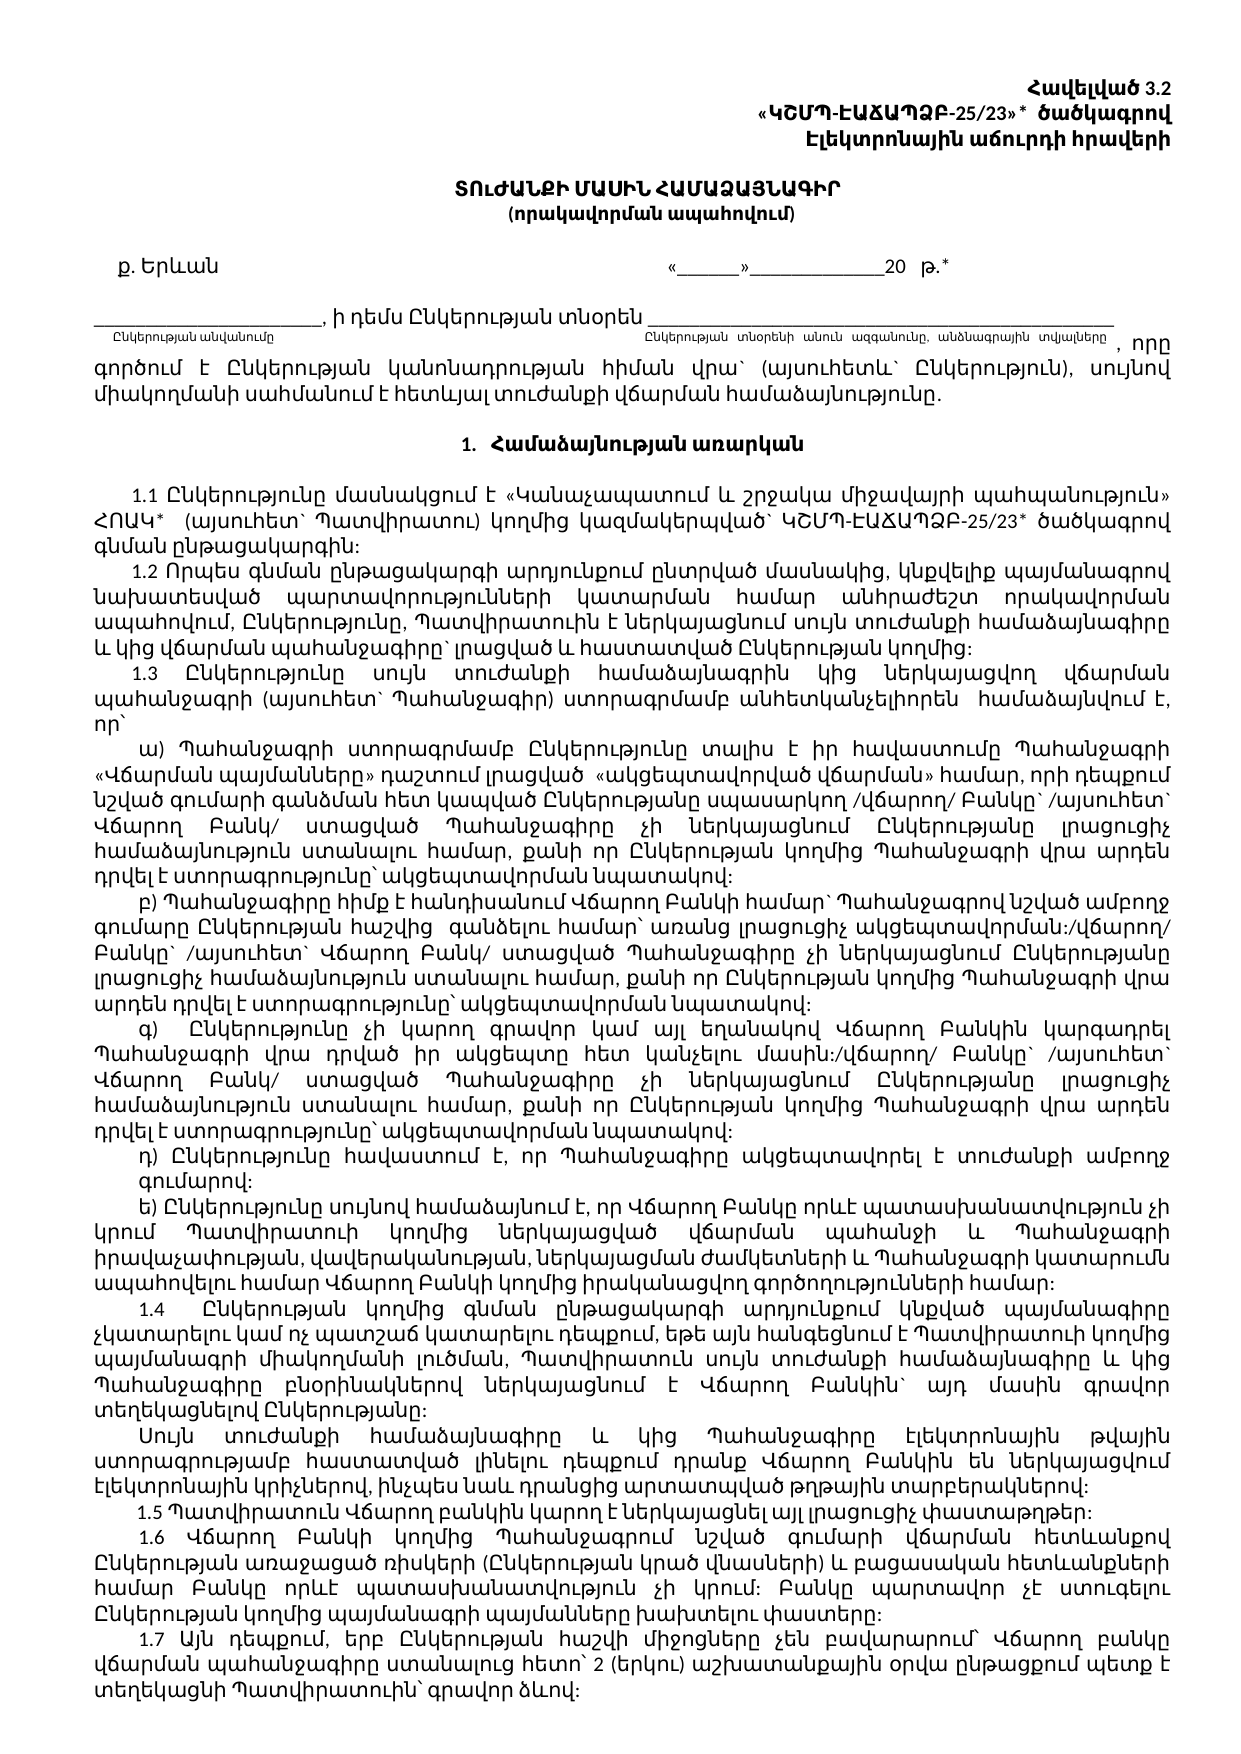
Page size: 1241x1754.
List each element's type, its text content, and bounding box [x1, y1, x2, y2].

text 1.3 Ընկերությունը սույն տուժանքի համաձայնագրին կից ներկայացվող վճարման պահանջագրի (այսուհետ` Պահանջագիր) ստորագրմամբ անհետկանչելիորեն համաձայնվում է, որ՝ [94, 660, 1171, 737]
text Էլեկտրոնային աճուրդի հրավերի [94, 126, 1171, 151]
text Սույն տուժանքի համաձայնագիրը և կից Պահանջագիրը էլեկտրոնային թվային ստորագրությամբ հաստատված լինելու դեպքում դրանք Վճարող Բանկին են ներկայացվում էլեկտրոնային կրիչներով, ինչպես նաև դրանցից արտատպված թղթային տարբերակներով: [94, 1423, 1171, 1499]
text 1.6 Վճարող Բանկի կողմից Պահանջագրում նշված գումարի վճարման հետևանքով Ընկերության առաջացած ռիսկերի (Ընկերության կրած վնասների) և բացասական հետևանքների համար Բանկը որևէ պատասխանատվություն չի կրում: Բանկը պարտավոր չէ ստուգելու Ընկերության կողմից պայմանագրի պայմանները խախտելու փաստերը: [94, 1524, 1171, 1626]
text Ընկերության անվանումը Ընկերության տնօրենի անուն ազգանունը, անձնագրային տվյալները , որը գործում է Ընկերության կանոնադրության հիման վրա` (այսուհետև` Ընկերություն), սույնով միակողմանի սահմանում է հետևյալ տուժանքի վճարման համաձայնությունը. [94, 330, 1171, 406]
text ա) Պահանջագրի ստորագրմամբ Ընկերությունը տալիս է իր հավաստումը Պահանջագրի «Վճարման պայմանները» դաշտում լրացված «ակցեպտավորված վճարման» համար, որի դեպքում նշված գումարի գանձման հետ կապված Ընկերությանը սպասարկող /վճարող/ Բանկը` /այսուհետ` Վճարող Բանկ/ ստացված Պահանջագիրը չի ներկայացնում Ընկերությանը լրացուցիչ համաձայնություն ստանալու համար, քանի որ Ընկերության կողմից Պահանջագրի վրա արդեն դրվել է ստորագրությունը՝ ակցեպտավորման նպատակով: [94, 737, 1171, 889]
text ՏՈւԺԱՆՔԻ ՄԱՍԻՆ ՀԱՄԱՁԱՅՆԱԳԻՐ [94, 177, 1171, 202]
text 1.1 Ընկերությունը մասնակցում է «Կանաչապատում և շրջակա միջավայրի պահպանություն» ՀՈԱԿ* (այսուհետ` Պատվիրատու) կողմից կազմակերպված` ԿՇՄՊ-ԷԱՃԱՊՁԲ-25/23* ծածկագրով գնման ընթացակարգին: [94, 482, 1171, 559]
text գ) Ընկերությունը չի կարող գրավոր կամ այլ եղանակով Վճարող Բանկին կարգադրել Պահանջագրի վրա դրված իր ակցեպտը հետ կանչելու մասին:/վճարող/ Բանկը` /այսուհետ` Վճարող Բանկ/ ստացված Պահանջագիրը չի ներկայացնում Ընկերությանը լրացուցիչ համաձայնություն ստանալու համար, քանի որ Ընկերության կողմից Պահանջագրի վրա արդեն դրվել է ստորագրությունը՝ ակցեպտավորման նպատակով: [94, 1016, 1171, 1143]
text 1.4 Ընկերության կողմից գնման ընթացակարգի արդյունքում կնքված պայմանագիրը չկատարելու կամ ոչ պատշաճ կատարելու դեպքում, եթե այն հանգեցնում է Պատվիրատուի կողմից պայմանագրի միակողմանի լուծման, Պատվիրատուն սույն տուժանքի համաձայնագիրը և կից Պահանջագիրը բնօրինակներով ներկայացնում է Վճարող Բանկին` այդ մասին գրավոր տեղեկացնելով Ընկերությանը: [94, 1296, 1171, 1423]
text ք. Երևան «______»_____________20 թ.* [94, 254, 1171, 279]
text բ) Պահանջագիրը հիմք է հանդիսանում Վճարող Բանկի համար` Պահանջագրով նշված ամբողջ գումարը Ընկերության հաշվից գանձելու համար՝ առանց լրացուցիչ ակցեպտավորման:/վճարող/ Բանկը` /այսուհետ` Վճարող Բանկ/ ստացված Պահանջագիրը չի ներկայացնում Ընկերությանը լրացուցիչ համաձայնություն ստանալու համար, քանի որ Ընկերության կողմից Պահանջագրի վրա արդեն դրվել է ստորագրությունը՝ ակցեպտավորման նպատակով: [94, 889, 1171, 1016]
text դ) Ընկերությունը հավաստում է, որ Պահանջագիրը ակցեպտավորել է տուժանքի ամբողջ գումարով: [138, 1143, 1171, 1194]
text 1. Համաձայնության առարկան [94, 432, 1171, 457]
text 1.5 Պատվիրատուն Վճարող բանկին կարող է ներկայացնել այլ լրացուցիչ փաստաթղթեր: [94, 1499, 1171, 1524]
text (որակավորման ապահովում) [94, 202, 1171, 225]
text ե) Ընկերությունը սույնով համաձայնում է, որ Վճարող Բանկը որևէ պատասխանատվություն չի կրում Պատվիրատուի կողմից ներկայացված վճարման պահանջի և Պահանջագրի իրավաչափության, վավերականության, ներկայացման ժամկետների և Պահանջագրի կատարումն ապահովելու համար Վճարող Բանկի կողմից իրականացվող գործողությունների համար: [94, 1194, 1171, 1296]
text 1.2 Որպես գնման ընթացակարգի արդյունքում ընտրված մասնակից, կնքվելիք պայմանագրով նախատեսված պարտավորությունների կատարման համար անհրաժեշտ որակավորման ապահովում, Ընկերությունը, Պատվիրատուին է ներկայացնում սույն տուժանքի համաձայնագիրը և կից վճարման պահանջագիրը` լրացված և հաստատված Ընկերության կողմից: [94, 559, 1171, 660]
text «ԿՇՄՊ-ԷԱՃԱՊՁԲ-25/23»* ծածկագրով [94, 100, 1171, 126]
text Հավելված 3.2 [94, 75, 1171, 100]
text 1.7 Այն դեպքում, երբ Ընկերության հաշվի միջոցները չեն բավարարում՝ Վճարող բանկը վճարման պահանջագիրը ստանալուց հետո՝ 2 (երկու) աշխատանքային օրվա ընթացքում պետք է տեղեկացնի Պատվիրատուին՝ գրավոր ձևով: [94, 1626, 1171, 1702]
text ______________________, ի դեմս Ընկերության տնօրեն _____________________________________________ [94, 304, 1171, 330]
